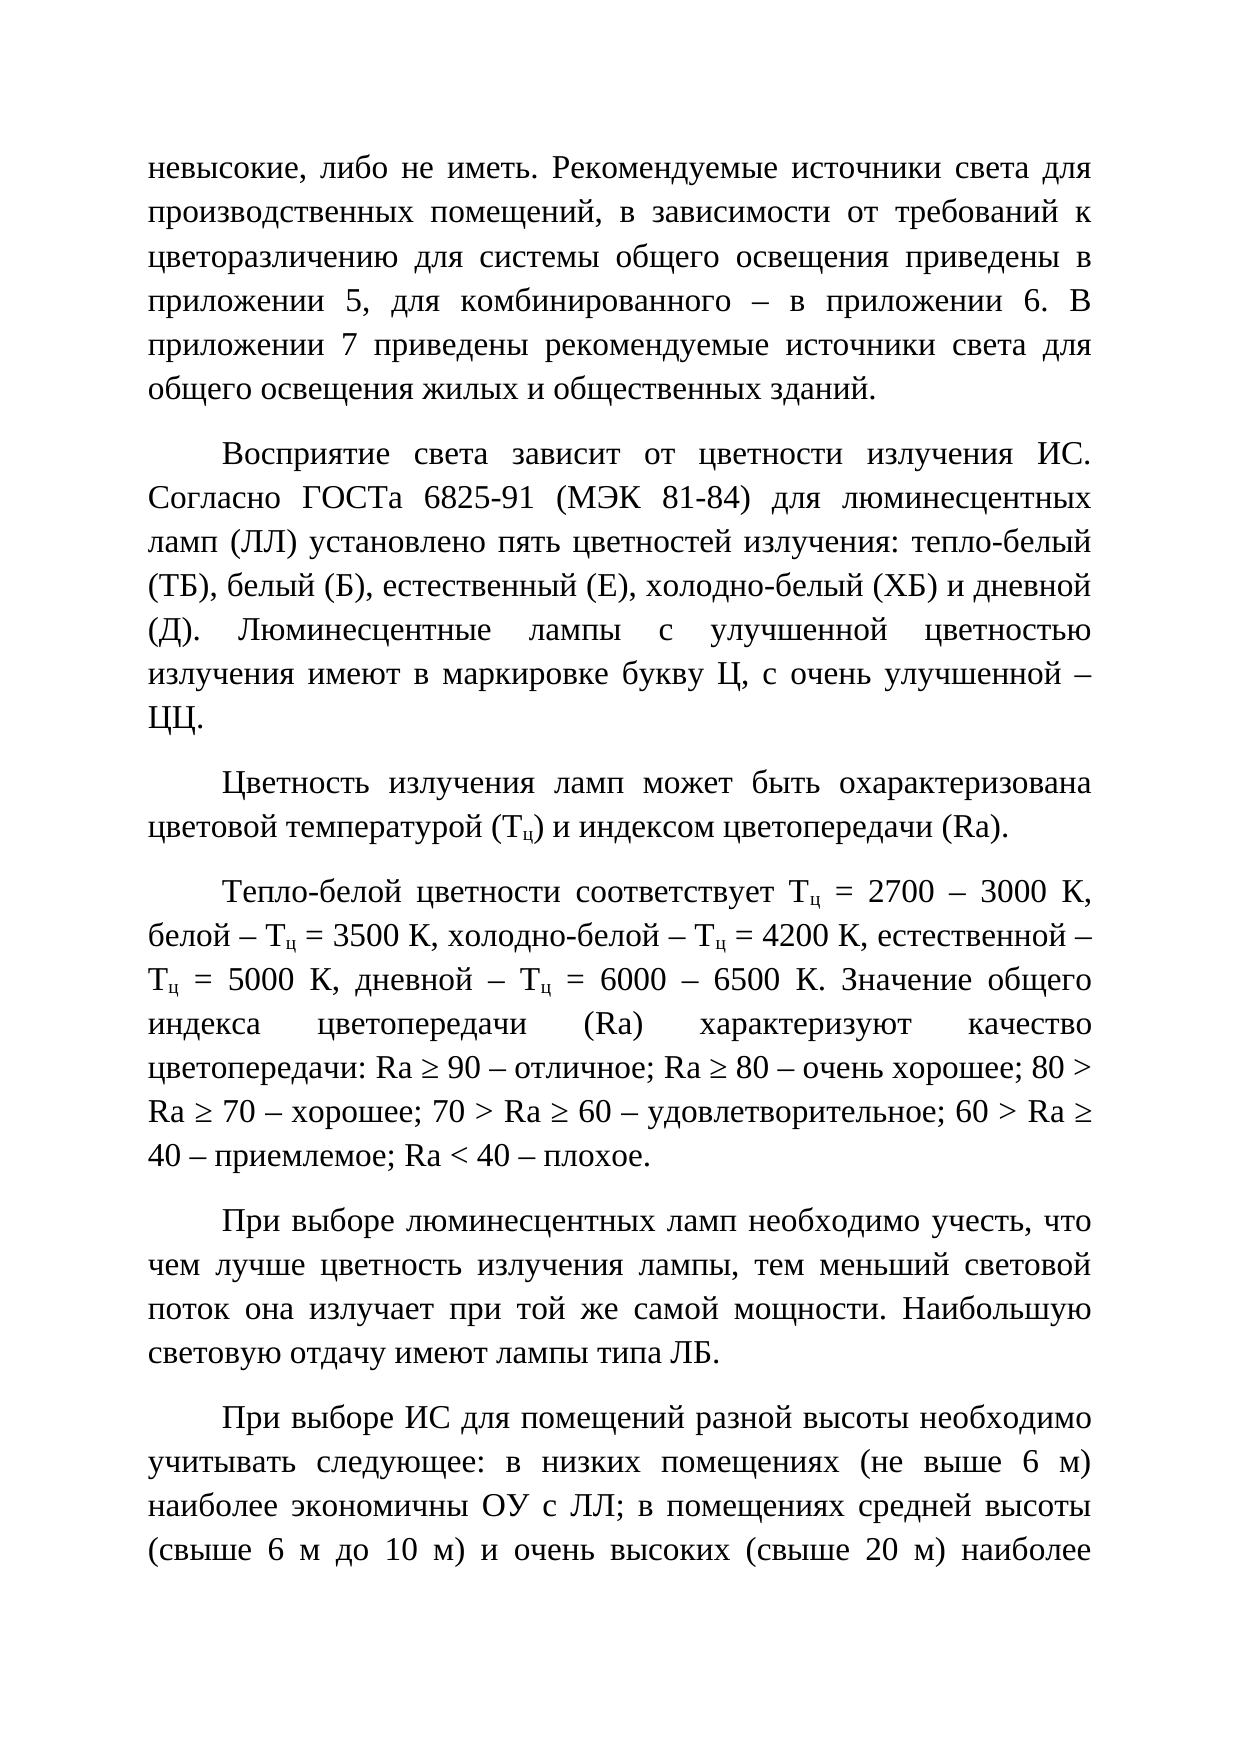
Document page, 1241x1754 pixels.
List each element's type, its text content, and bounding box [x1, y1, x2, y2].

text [148, 1397, 1092, 1568]
text Цветность излучения ламп может быть охарактеризована цветовой температурой (Тц) и индексом цветопередачи (Rа). [148, 762, 1092, 844]
text Тепло-белой цветности соответствует Тц = 2700 – 3000 К, белой – Тц = 3500 К, холодно-белой – Тц = 4200 К, естественной – Тц = 5000 К, дневной – Тц = 6000 – 6500 К. Значение общего индекса цветопередачи (Rа) характеризуют качество цветопередачи: Rа ≥ 90 – отличное; Rа ≥ 80 – очень хорошее; 80 > Rа ≥ 70 – хорошее; 70 > Rа ≥ 60 – удовлетворительное; 60 > Rа ≥ 40 – приемлемое; Rа < 40 – плохое. [148, 871, 1092, 1174]
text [148, 148, 1092, 406]
text При выборе люминесцентных ламп необходимо учесть, что чем лучше цветность излучения лампы, тем меньший световой поток она излучает при той же самой мощности. Наибольшую световую отдачу имеют лампы типа ЛБ. [148, 1200, 1092, 1371]
text Восприятие света зависит от цветности излучения ИС. Согласно ГОСТа 6825-91 (МЭК 81-84) для люминесцентных ламп (ЛЛ) установлено пять цветностей излучения: тепло-белый (ТБ), белый (Б), естественный (Е), холодно-белый (ХБ) и дневной (Д). Люминесцентные лампы с улучшенной цветностью излучения имеют в маркировке букву Ц, с очень улучшенной – ЦЦ. [148, 433, 1092, 736]
